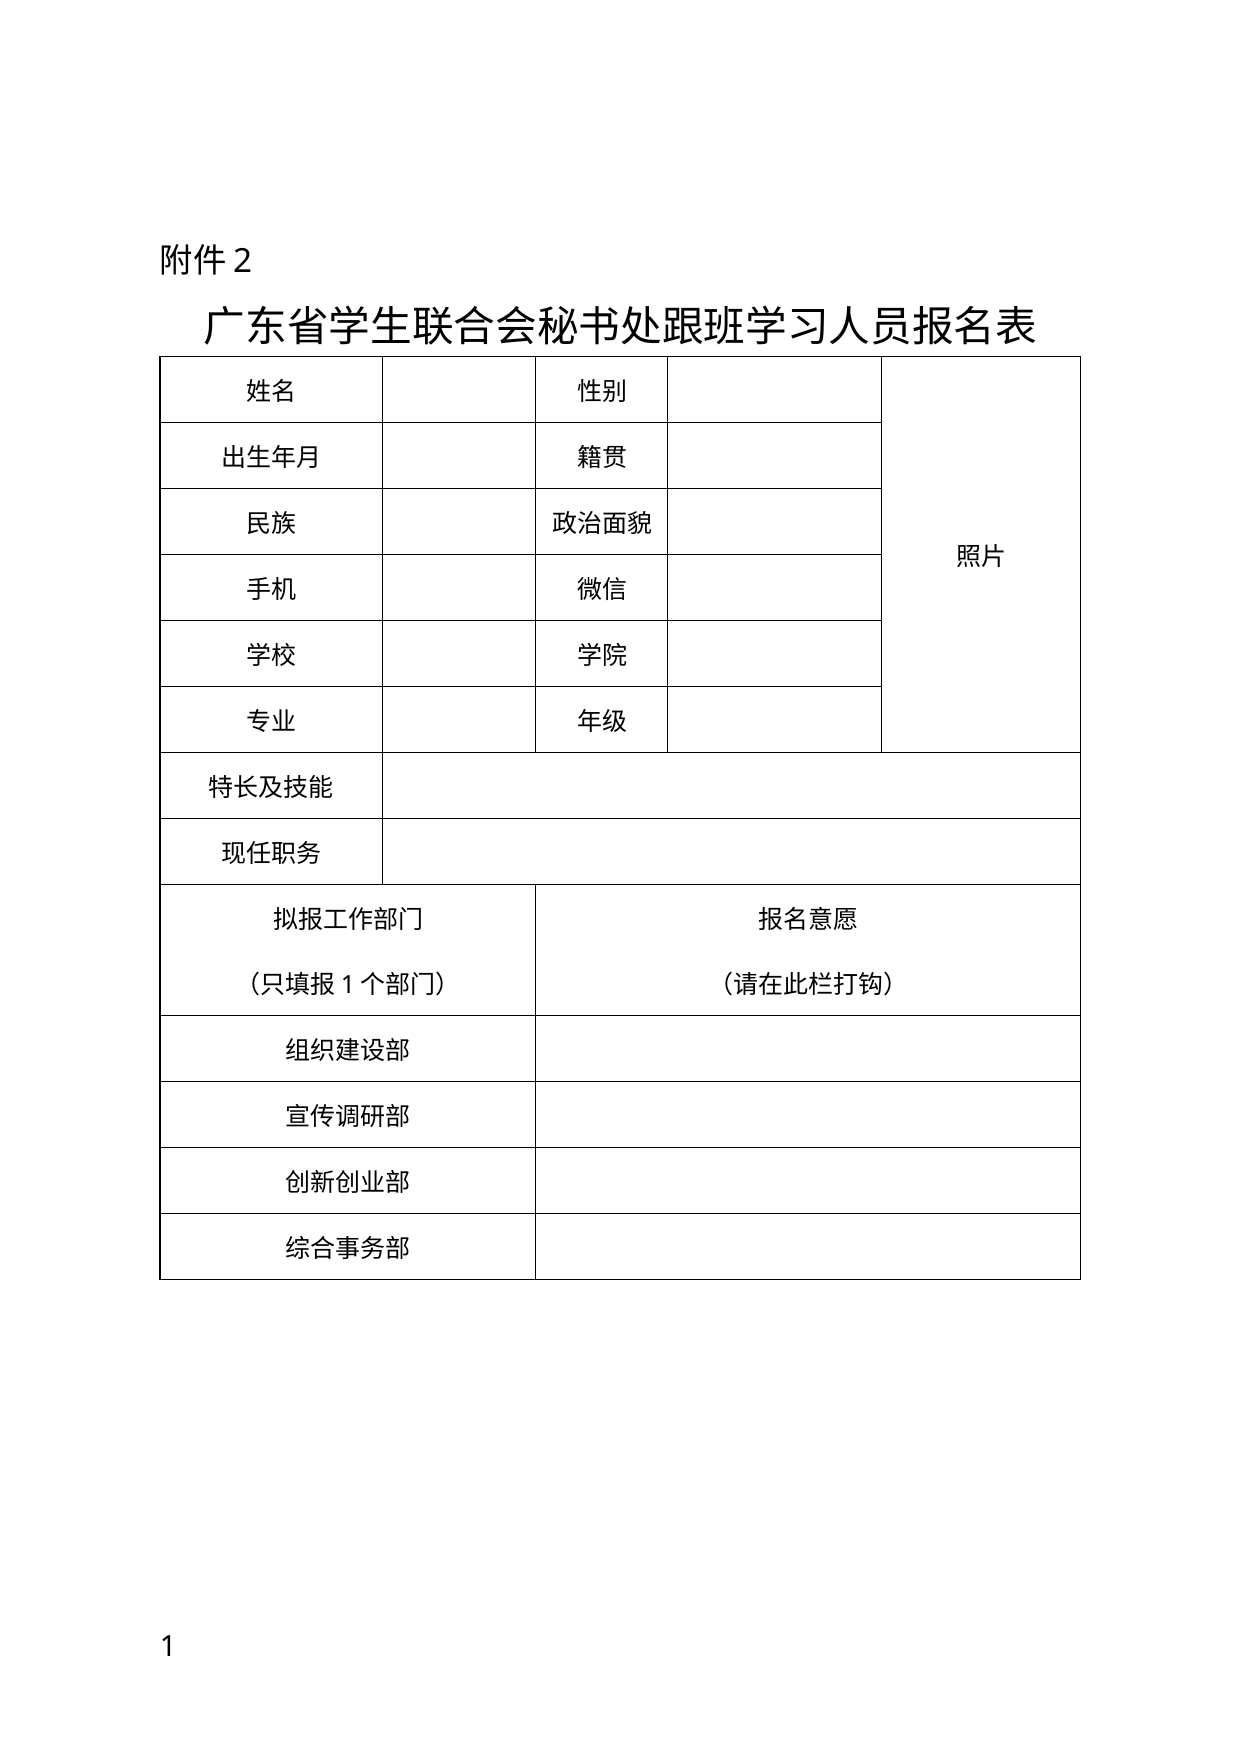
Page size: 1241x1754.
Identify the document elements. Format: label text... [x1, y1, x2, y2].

table_cell 政治面貌 [536, 489, 667, 554]
table_cell 籍贯 [536, 423, 667, 488]
table_header [668, 357, 881, 422]
table_cell [536, 1016, 1080, 1081]
table_cell [383, 555, 535, 620]
text 附件2 [159, 226, 1081, 291]
table_cell [383, 819, 1080, 884]
table_cell 微信 [536, 555, 667, 620]
table_cell 民族 [161, 489, 382, 554]
table_cell 创新创业部 [161, 1148, 535, 1213]
table_header 性别 [536, 357, 667, 422]
table_cell [383, 753, 1080, 818]
table_header 姓名 [161, 357, 382, 422]
table_cell [383, 423, 535, 488]
table_cell [668, 555, 881, 620]
text 广东省学生联合会秘书处跟班学习人员报名表 [159, 291, 1081, 356]
table_cell 特长及技能 [161, 753, 382, 818]
table_cell 出生年月 [161, 423, 382, 488]
table_cell [668, 489, 881, 554]
table_cell [668, 621, 881, 686]
table_header [383, 357, 535, 422]
table_cell 综合事务部 [161, 1214, 535, 1279]
table_cell 组织建设部 [161, 1016, 535, 1081]
table_header 照片 [882, 357, 1080, 752]
table_cell 学院 [536, 621, 667, 686]
table_cell [536, 1082, 1080, 1147]
table_cell 专业 [161, 687, 382, 752]
table_cell [536, 1148, 1080, 1213]
table_cell 年级 [536, 687, 667, 752]
table_cell 手机 [161, 555, 382, 620]
table_cell [536, 1214, 1080, 1279]
table_cell [383, 687, 535, 752]
table_cell 宣传调研部 [161, 1082, 535, 1147]
table_cell 现任职务 [161, 819, 382, 884]
table_cell 报名意愿 （请在此栏打钩） [536, 885, 1080, 1015]
table_cell [383, 621, 535, 686]
table_cell [668, 687, 881, 752]
table_cell 拟报工作部门 （只填报1个部门） [161, 885, 535, 1015]
table_cell [383, 489, 535, 554]
table_cell 学校 [161, 621, 382, 686]
table_cell [668, 423, 881, 488]
